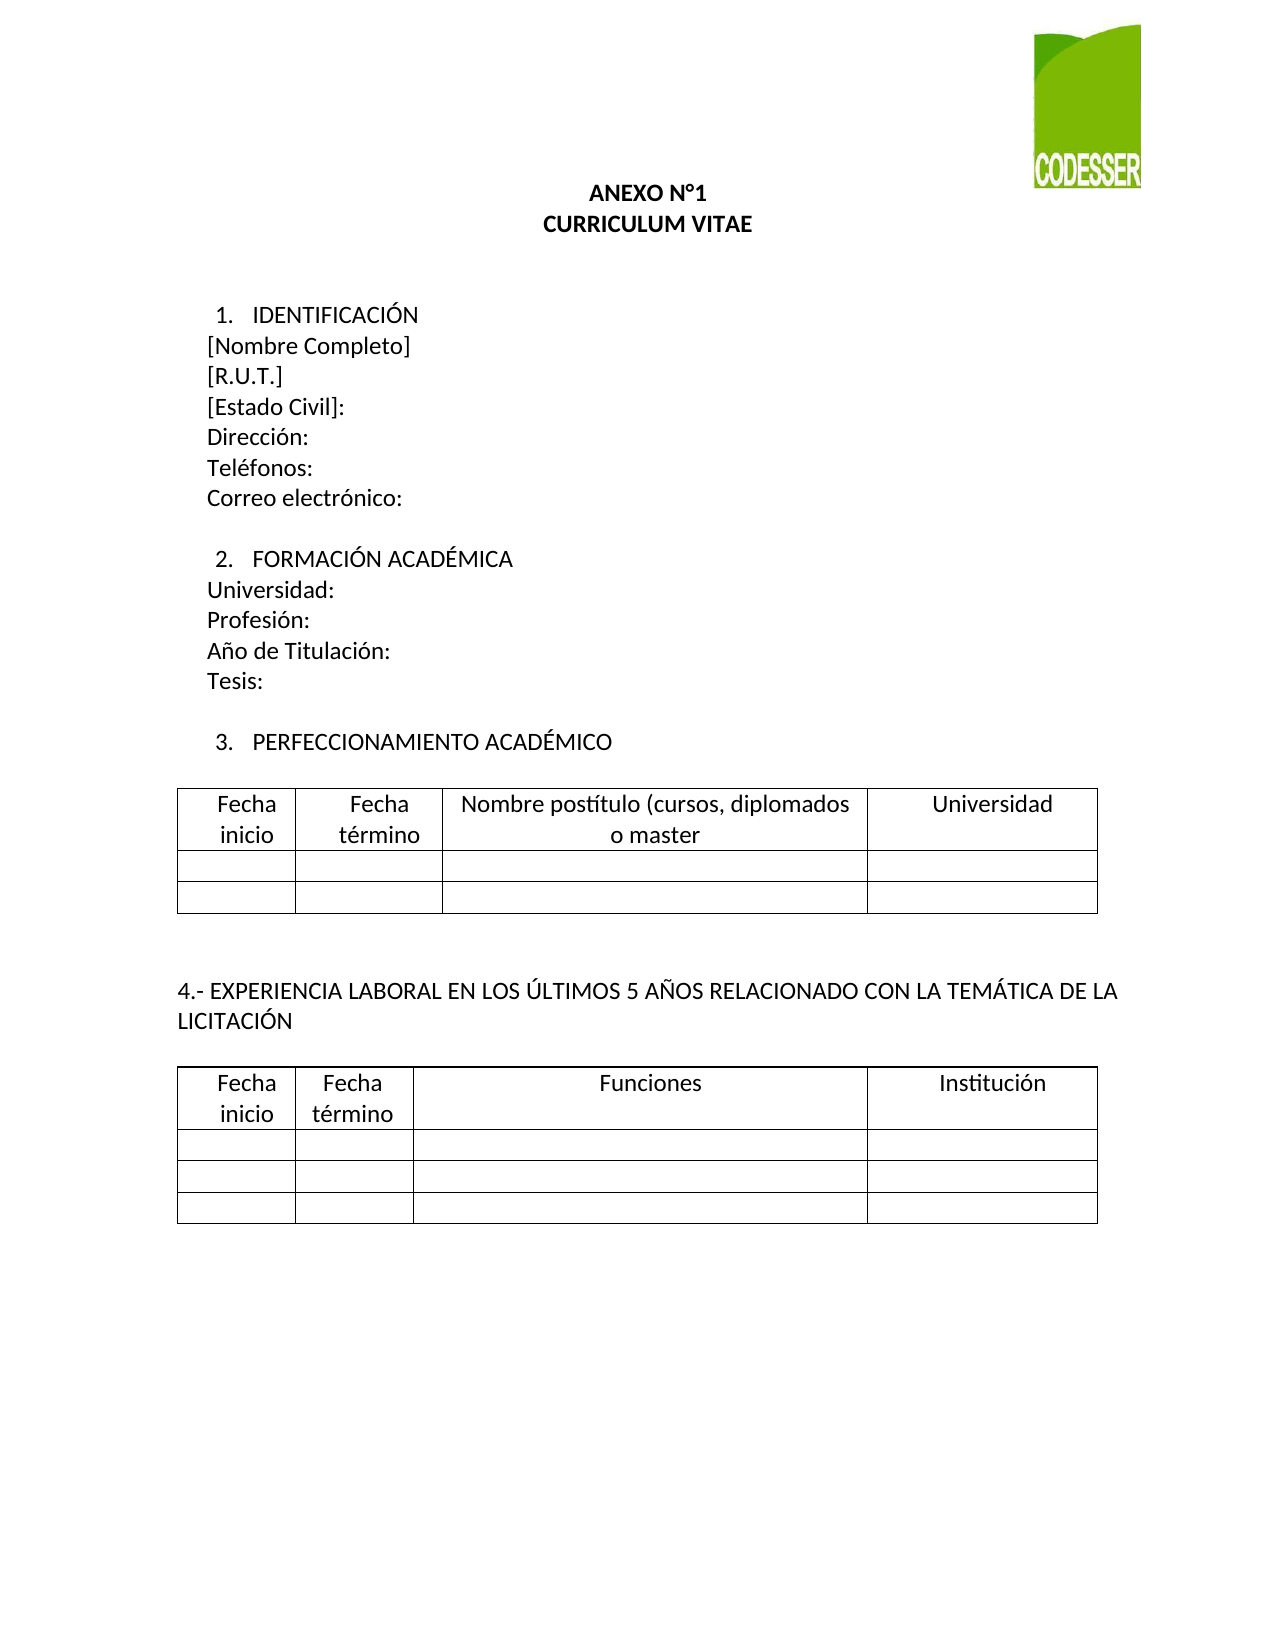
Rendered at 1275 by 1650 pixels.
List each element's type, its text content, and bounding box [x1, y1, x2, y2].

table_header Institución [868, 1068, 1097, 1128]
text ANEXO N°1 [177, 177, 1118, 208]
table_cell [443, 882, 867, 913]
table_cell [178, 851, 295, 881]
table_cell [414, 1193, 867, 1223]
text Año de Titulación: [177, 635, 1118, 666]
table_cell [443, 851, 867, 881]
text Dirección: [177, 421, 1118, 452]
table_cell [868, 851, 1097, 881]
table_cell [868, 1130, 1097, 1160]
list FORMACIÓN ACADÉMICA [215, 543, 1118, 574]
table_header Fecha término [296, 789, 442, 850]
table_cell [296, 1193, 413, 1223]
text Profesión: [177, 604, 1118, 635]
table_cell [868, 882, 1097, 913]
table_cell [296, 851, 442, 881]
table_cell [296, 1161, 413, 1192]
text CURRICULUM VITAE [177, 208, 1118, 238]
table_cell [178, 882, 295, 913]
table_cell [868, 1193, 1097, 1223]
text [R.U.T.] [177, 360, 1118, 391]
text [Nombre Completo] [177, 330, 1118, 360]
text Correo electrónico: [177, 482, 1118, 513]
table_header Fecha término [296, 1068, 413, 1128]
text Tesis: [177, 666, 1118, 696]
table_cell [414, 1161, 867, 1192]
picture [1032, 18, 1142, 189]
list PERFECCIONAMIENTO ACADÉMICO [215, 727, 1118, 757]
table_header Universidad [868, 789, 1097, 850]
table_header Fecha inicio [178, 1068, 295, 1128]
table_header Funciones [414, 1068, 867, 1128]
table_cell [414, 1130, 867, 1160]
table_cell [178, 1193, 295, 1223]
table_cell [296, 1130, 413, 1160]
text Teléfonos: [177, 452, 1118, 482]
text Universidad: [177, 574, 1118, 604]
text 4.- EXPERIENCIA LABORAL EN LOS ÚLTIMOS 5 AÑOS RELACIONADO CON LA TEMÁTICA DE LA LICITACIÓN [177, 975, 1118, 1036]
table_header Nombre postítulo (cursos, diplomados o master [443, 789, 867, 850]
table_cell [178, 1130, 295, 1160]
list IDENTIFICACIÓN [215, 299, 1118, 330]
table_cell [868, 1161, 1097, 1192]
table_cell [296, 882, 442, 913]
table_cell [178, 1161, 295, 1192]
text [Estado Civil]: [177, 391, 1118, 421]
table_header Fecha inicio [178, 789, 295, 850]
